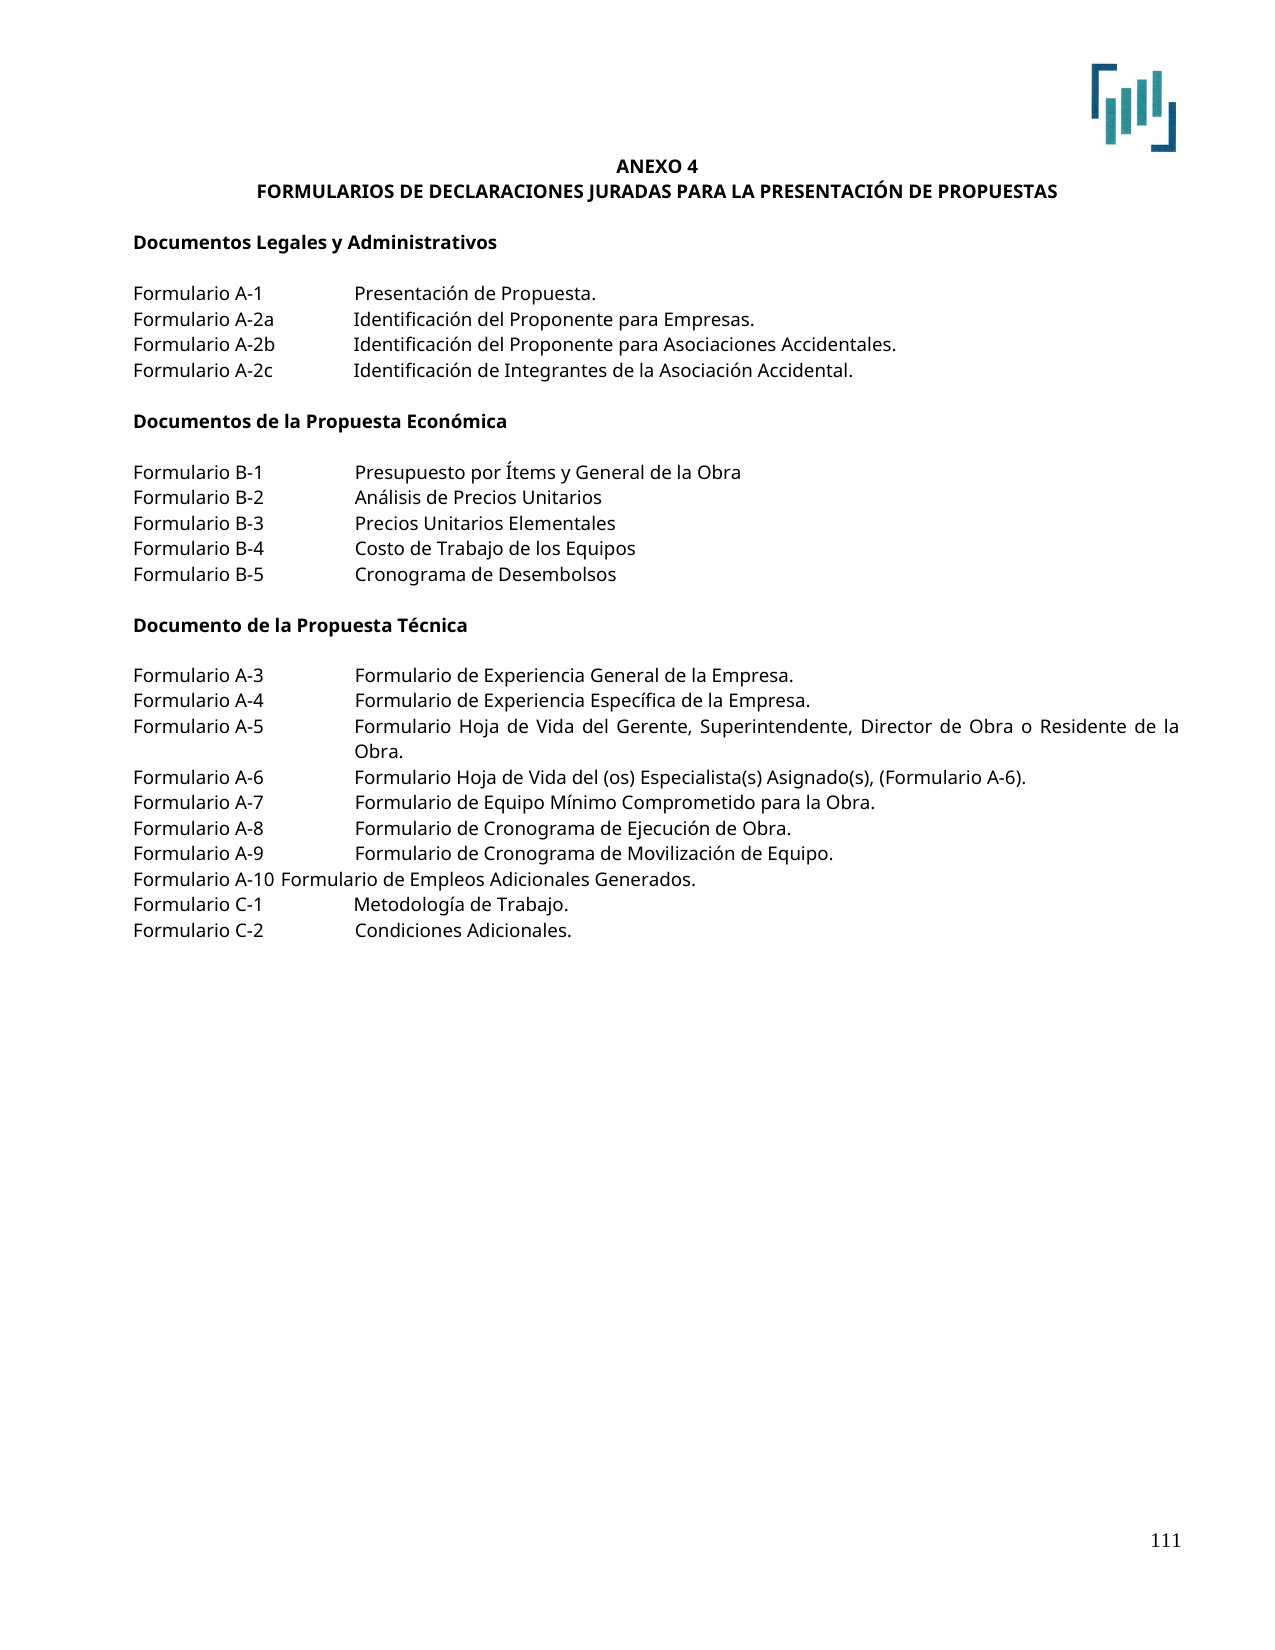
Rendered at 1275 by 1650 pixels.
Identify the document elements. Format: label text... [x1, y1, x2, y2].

text Formulario B-2 Análisis de Precios Unitarios [133, 485, 1181, 510]
text Documentos de la Propuesta Económica [133, 408, 1181, 434]
text Formulario B-3 Precios Unitarios Elementales [133, 510, 1181, 536]
text Formulario A-3 Formulario de Experiencia General de la Empresa. [133, 662, 1181, 687]
text Formulario A-1 Presentación de Propuesta. [133, 281, 1181, 306]
text Documento de la Propuesta Técnica [133, 612, 1181, 638]
text Formulario A-9 Formulario de Cronograma de Movilización de Equipo. [133, 841, 1181, 866]
picture [1080, 59, 1182, 153]
text Formulario C-1 Metodología de Trabajo. [133, 892, 1181, 917]
text Formulario A-8 Formulario de Cronograma de Ejecución de Obra. [133, 815, 1181, 841]
text Formulario A-6 Formulario Hoja de Vida del (os) Especialista(s) Asignado(s), (Formulario A-6). [133, 764, 1181, 789]
text Formulario B-1 Presupuesto por Ítems y General de la Obra [133, 459, 1181, 485]
text Formulario A-5 Formulario Hoja de Vida del Gerente, Superintendente, Director de Obra o Residente de la Obra. [133, 713, 1181, 764]
text Formulario A-2c Identificación de Integrantes de la Asociación Accidental. [133, 357, 1181, 383]
text Formulario A-4 Formulario de Experiencia Específica de la Empresa. [133, 687, 1181, 713]
text Formulario A-10 Formulario de Empleos Adicionales Generados. [133, 866, 1181, 892]
text Formulario A-2a Identificación del Proponente para Empresas. [133, 306, 1181, 332]
text FORMULARIOS DE DECLARACIONES JURADAS PARA LA PRESENTACIÓN DE PROPUESTAS [133, 178, 1181, 204]
text ANEXO 4 [133, 153, 1181, 178]
text Formulario A-2b Identificación del Proponente para Asociaciones Accidentales. [133, 332, 1181, 357]
text Formulario A-7 Formulario de Equipo Mínimo Comprometido para la Obra. [133, 789, 1181, 815]
text Formulario B-4 Costo de Trabajo de los Equipos [133, 536, 1181, 561]
text Formulario B-5 Cronograma de Desembolsos [133, 561, 1181, 587]
text Documentos Legales y Administrativos [133, 229, 1181, 255]
text Formulario C-2 Condiciones Adicionales. [133, 917, 1181, 943]
